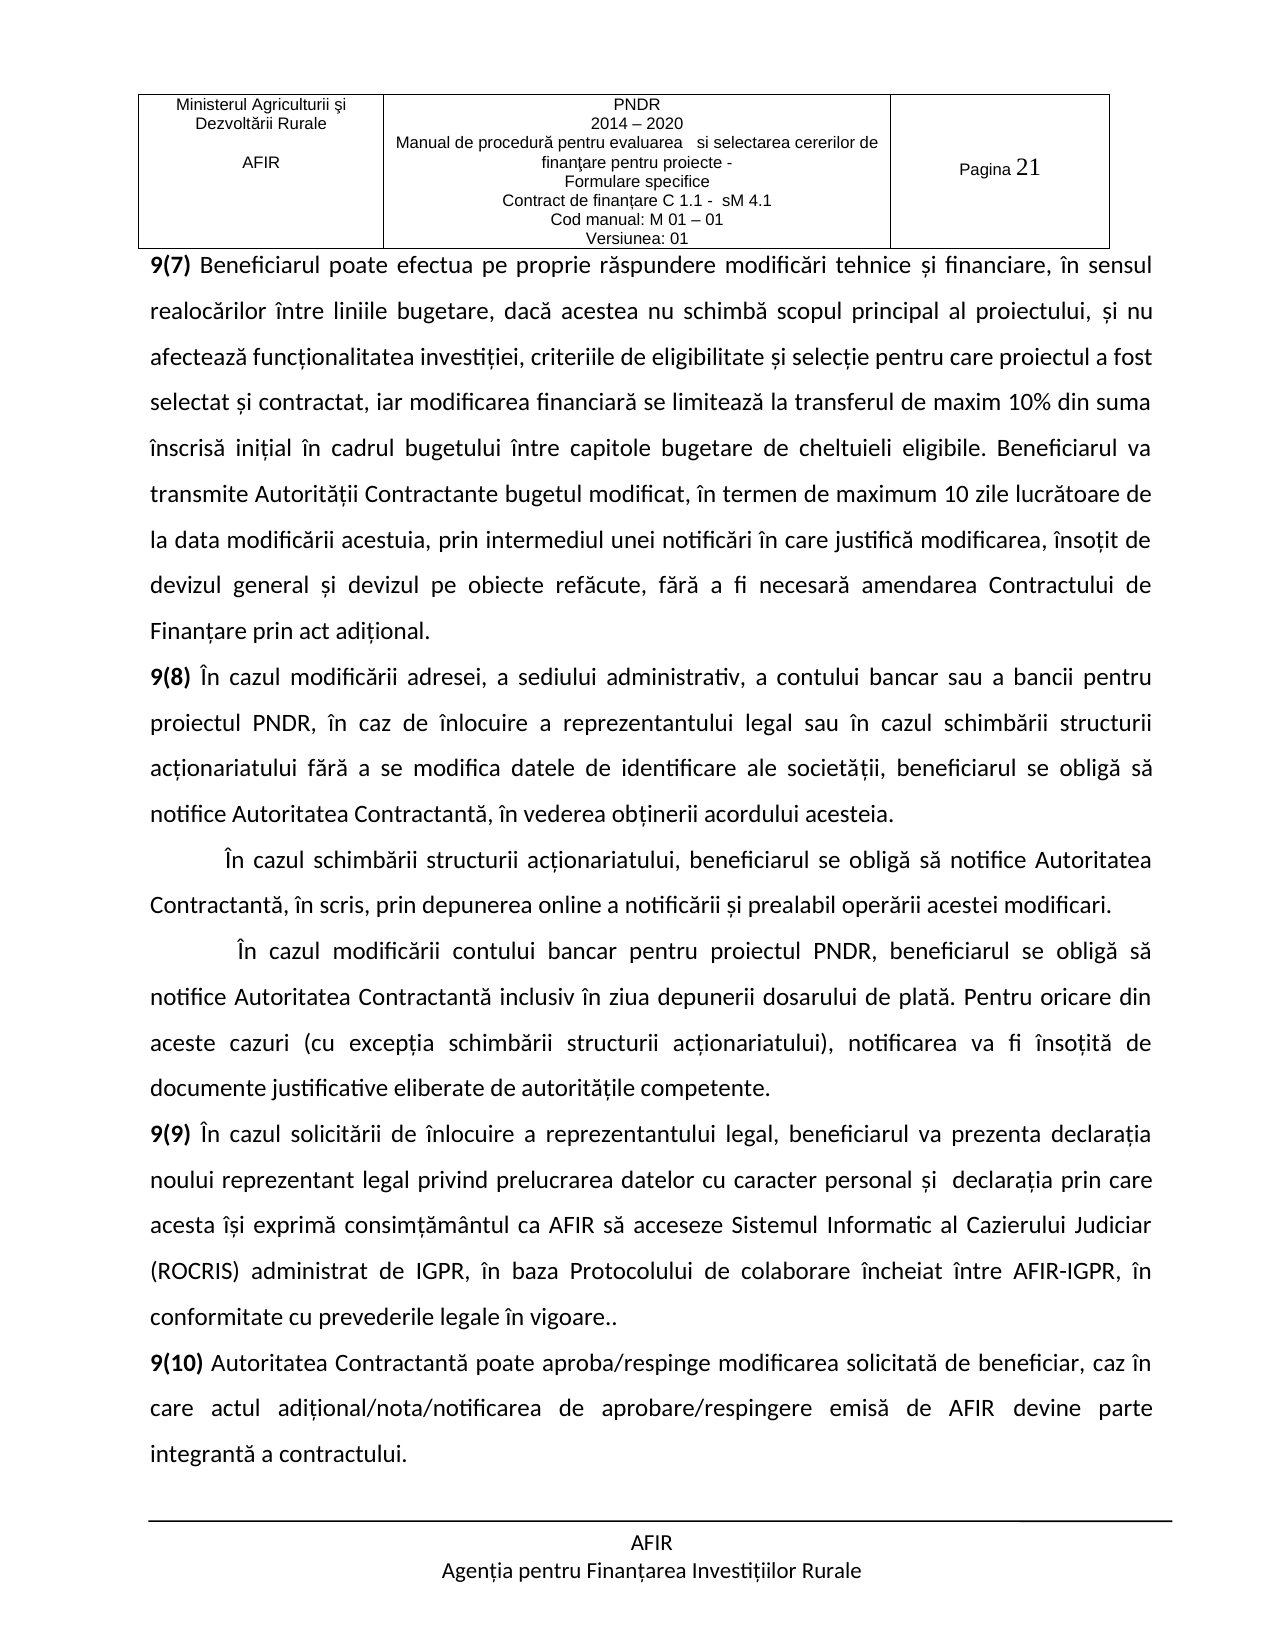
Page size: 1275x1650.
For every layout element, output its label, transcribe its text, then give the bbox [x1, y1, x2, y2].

text 9(10) Autoritatea Contractantă poate aproba/respinge modificarea solicitată de beneficiar, caz în care actul adițional/nota/notificarea de aprobare/respingere emisă de AFIR devine parte integrantă a contractului. [150, 1347, 1153, 1469]
text În cazul modificării contului bancar pentru proiectul PNDR, beneficiarul se obligă să notifice Autoritatea Contractantă inclusiv în ziua depunerii dosarului de plată. Pentru oricare din aceste cazuri (cu excepţia schimbării structurii acţionariatului), notificarea va fi însoţită de documente justificative eliberate de autorităţile competente. [150, 935, 1153, 1103]
text 9(8) În cazul modificării adresei, a sediului administrativ, a contului bancar sau a bancii pentru proiectul PNDR, în caz de înlocuire a reprezentantului legal sau în cazul schimbării structurii acţionariatului fără a se modifica datele de identificare ale societății, beneficiarul se obligă să notifice Autoritatea Contractantă, în vederea obținerii acordului acesteia. [150, 661, 1153, 829]
text În cazul schimbării structurii acţionariatului, beneficiarul se obligă să notifice Autoritatea Contractantă, în scris, prin depunerea online a notificării şi prealabil operării acestei modificari. [150, 844, 1153, 920]
text 9(7) Beneficiarul poate efectua pe proprie răspundere modificări tehnice și financiare, în sensul realocărilor între liniile bugetare, dacă acestea nu schimbă scopul principal al proiectului, și nu afectează funcționalitatea investiției, criteriile de eligibilitate și selecție pentru care proiectul a fost selectat și contractat, iar modificarea financiară se limitează la transferul de maxim 10% din suma înscrisă iniţial în cadrul bugetului între capitole bugetare de cheltuieli eligibile. Beneficiarul va transmite Autorităţii Contractante bugetul modificat, în termen de maximum 10 zile lucrătoare de la data modificării acestuia, prin intermediul unei notificări în care justifică modificarea, însoţit de devizul general şi devizul pe obiecte refăcute, fără a fi necesară amendarea Contractului de Finanţare prin act adiţional. [150, 131, 1153, 646]
text 9(9) În cazul solicitării de înlocuire a reprezentantului legal, beneficiarul va prezenta declaraţia noului reprezentant legal privind prelucrarea datelor cu caracter personal și declarația prin care acesta își exprimă consimțământul ca AFIR să acceseze Sistemul Informatic al Cazierului Judiciar (ROCRIS) administrat de IGPR, în baza Protocolului de colaborare încheiat între AFIR-IGPR, în conformitate cu prevederile legale în vigoare.. [150, 1118, 1153, 1332]
